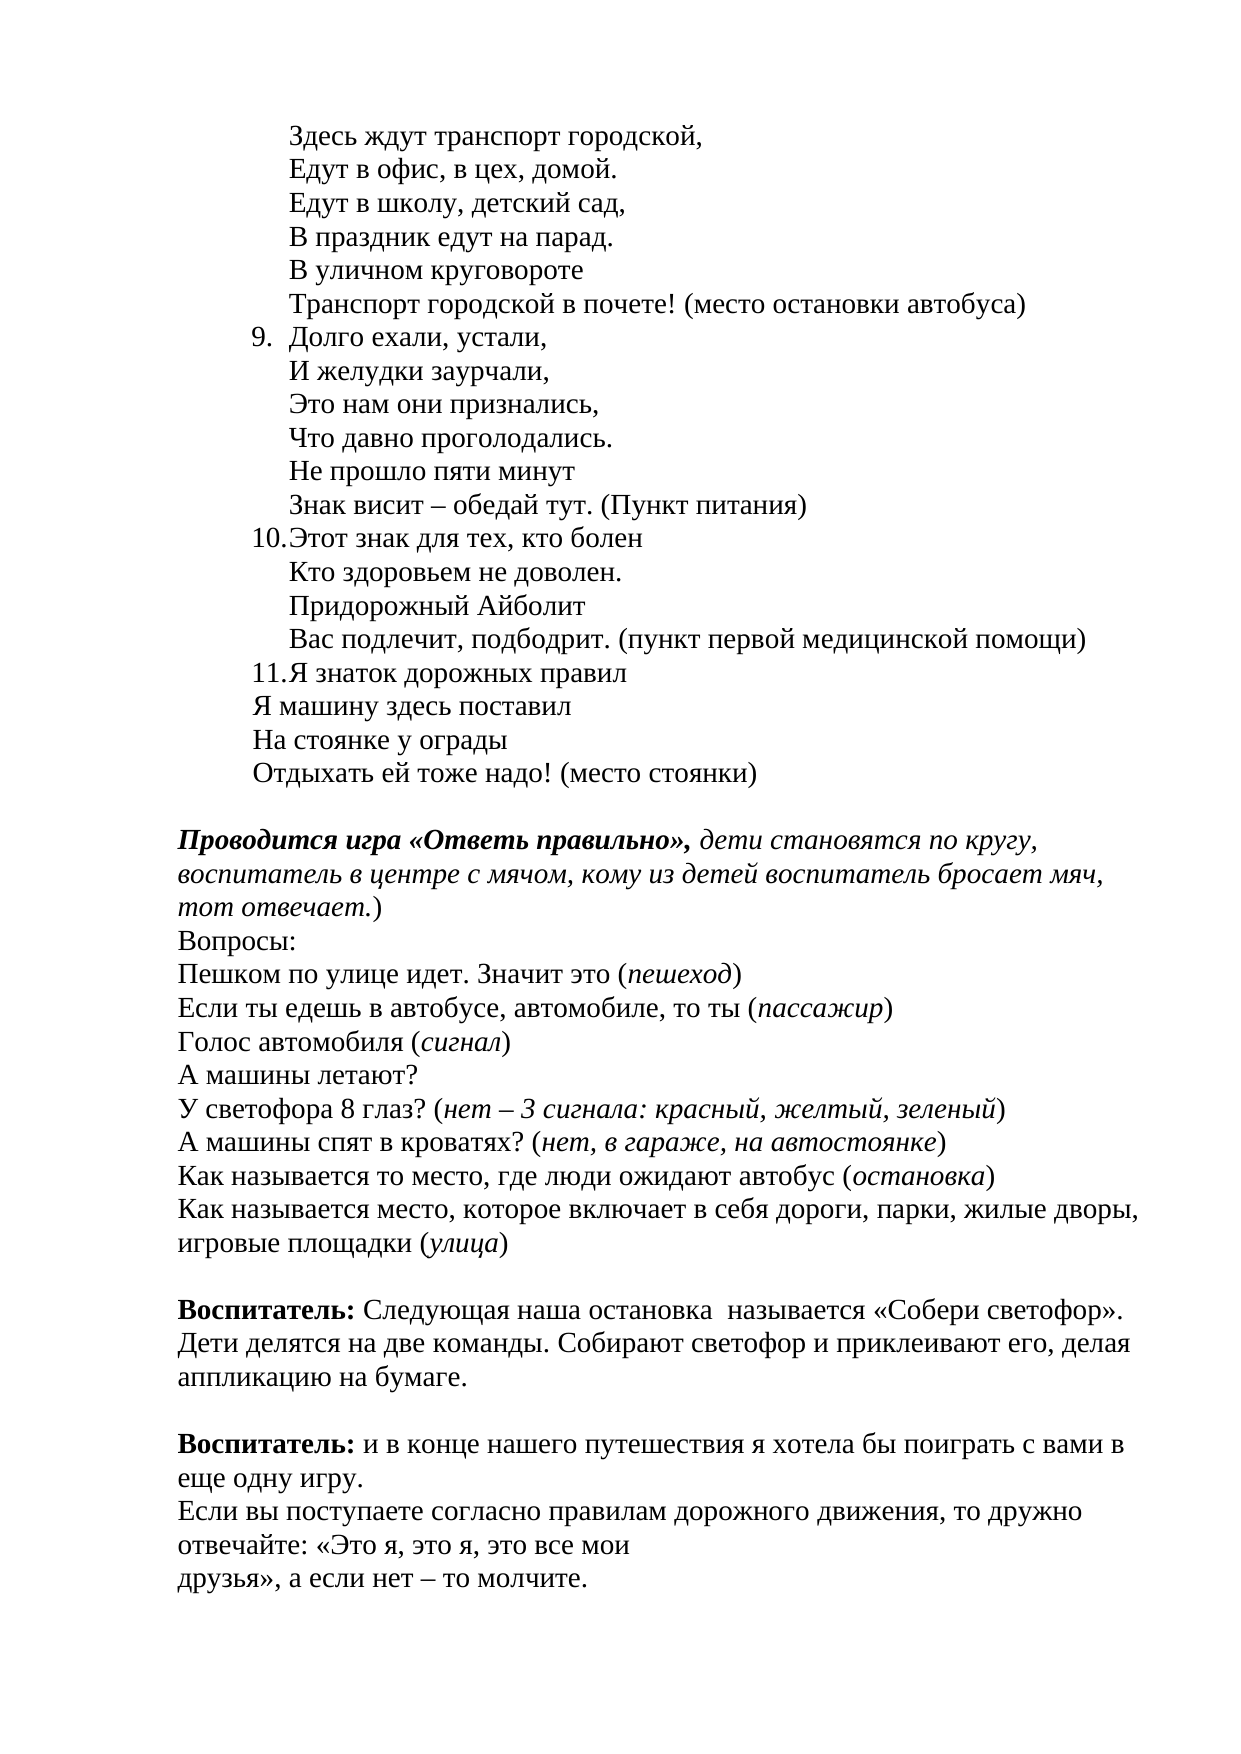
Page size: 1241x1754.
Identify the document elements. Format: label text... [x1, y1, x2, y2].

text А машины спят в кроватях? (нет, в гараже, на автостоянке) [177, 1124, 1152, 1158]
list Этот знак для тех, кто болен Кто здоровьем не доволен. Придорожный Айболит Вас подлечит, подбодрит. (пункт первой медицинской помощи) [251, 521, 1152, 655]
text Как называется место, которое включает в себя дороги, парки, жилые дворы, игровые площадки (улица) [177, 1191, 1152, 1258]
text Я машину здесь поставил [252, 688, 1152, 722]
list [251, 118, 1152, 319]
text А машины летают? [177, 1057, 1152, 1091]
text Воспитатель: Следующая наша остановка называется «Собери светофор». [177, 1292, 1152, 1326]
text Дети делятся на две команды. Собирают светофор и приклеивают его, делая аппликацию на бумаге. [177, 1326, 1152, 1393]
text Пешком по улице идет. Значит это (пешеход) [177, 957, 1152, 990]
text На стоянке у ограды [252, 722, 1152, 755]
text Если вы поступаете согласно правилам дорожного движения, то дружно отвечайте: «Это я, это я, это все мои друзья», а если нет – то молчите. [177, 1493, 1152, 1594]
text Воспитатель: и в конце нашего путешествия я хотела бы поиграть с вами в еще одну игру. [177, 1426, 1152, 1493]
list Долго ехали, устали, И желудки заурчали, Это нам они признались, Что давно проголодались. Не прошло пяти минут Знак висит – обедай тут. (Пункт питания) [251, 319, 1152, 521]
text Проводится игра «Ответь правильно», дети становятся по кругу, воспитатель в центре с мячом, кому из детей воспитатель бросает мяч, тот отвечает.) Вопросы: [177, 822, 1152, 957]
text Голос автомобиля (сигнал) [177, 1024, 1152, 1057]
text Если ты едешь в автобусе, автомобиле, то ты (пассажир) [177, 990, 1152, 1024]
text Отдыхать ей тоже надо! (место стоянки) [252, 755, 1152, 789]
text Как называется то место, где люди ожидают автобус (остановка) [177, 1158, 1152, 1191]
text У светофора 8 глаз? (нет – 3 сигнала: красный, желтый, зеленый) [177, 1091, 1152, 1124]
list Я знаток дорожных правил [251, 655, 1152, 688]
